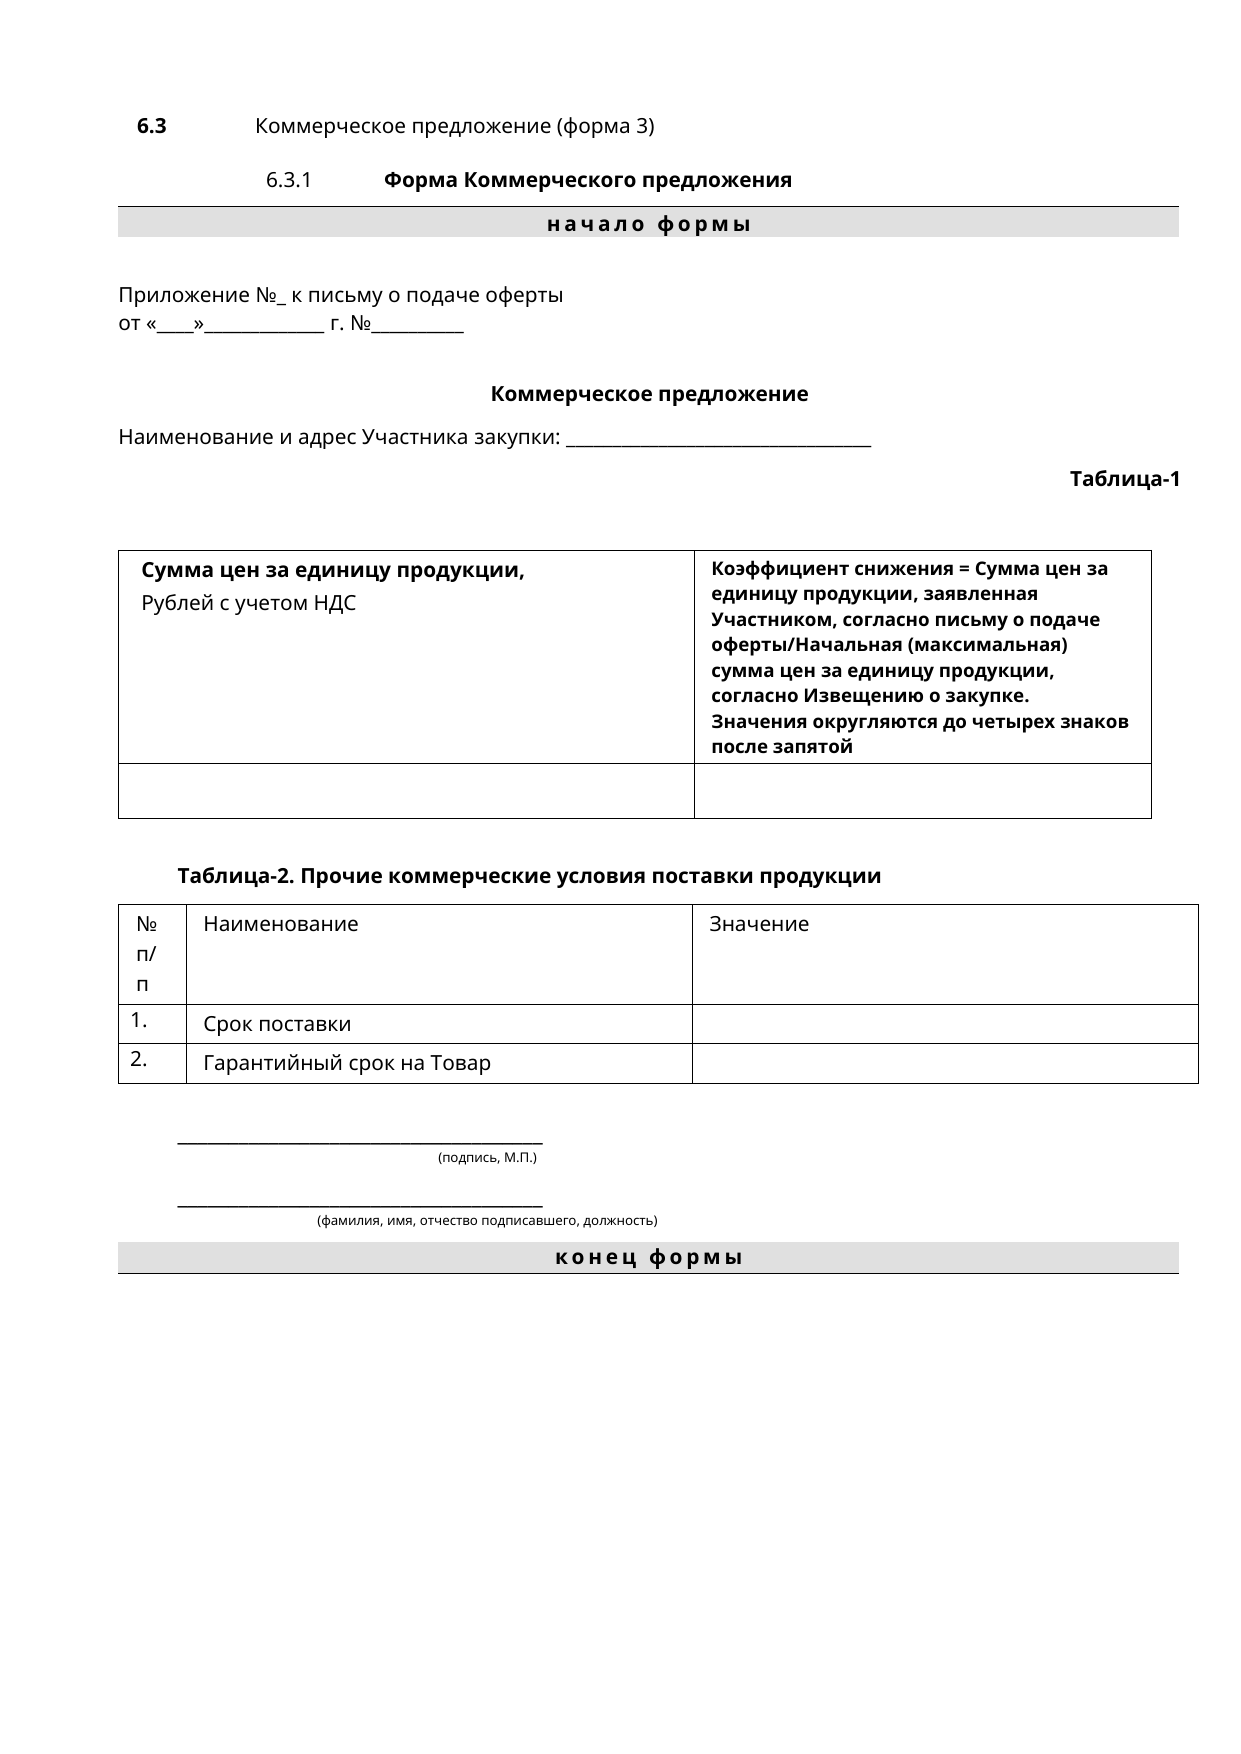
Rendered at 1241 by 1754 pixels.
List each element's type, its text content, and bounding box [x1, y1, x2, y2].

table_cell [693, 1044, 1198, 1083]
text Таблица-2. Прочие коммерческие условия поставки продукции [118, 861, 1181, 890]
table_header Сумма цен за единицу продукции, Рублей с учетом НДС [119, 551, 694, 763]
text Коммерческое предложение [118, 379, 1181, 408]
table_cell [119, 1044, 186, 1083]
table_cell Срок поставки [187, 1005, 692, 1043]
subtitle Коммерческое предложение (форма 3) [137, 111, 1181, 140]
table_cell [119, 764, 694, 818]
text (подпись, М.П.) [118, 1148, 797, 1180]
text ____________________________________ [118, 1180, 1181, 1211]
text (фамилия, имя, отчество подписавшего, должность) [118, 1211, 797, 1242]
table_header № п/п [119, 905, 186, 1004]
table_header Значение [693, 905, 1198, 1004]
text Приложение №_ к письму о подаче оферты от «____»_____________ г. №__________ [118, 280, 1181, 337]
text Таблица-1 [118, 464, 1181, 493]
list Форма Коммерческого предложения [266, 165, 1181, 193]
table_header Коэффициент снижения = Сумма цен за единицу продукции, заявленная Участником, согласно письму о подаче оферты/Начальная (максимальная) сумма цен за единицу продукции, согласно Извещению о закупке. Значения округляются до четырех знаков после запятой [695, 551, 1151, 763]
text Наименование и адрес Участника закупки: _________________________________ [118, 422, 1181, 450]
table_cell [119, 1005, 186, 1043]
table_cell [693, 1005, 1198, 1043]
text начало формы [118, 207, 1179, 237]
table_header Наименование [187, 905, 692, 1004]
text конец формы [118, 1242, 1179, 1273]
table_cell [695, 764, 1151, 818]
table_cell Гарантийный срок на Товар [187, 1044, 692, 1083]
text ____________________________________ [118, 1117, 1181, 1148]
